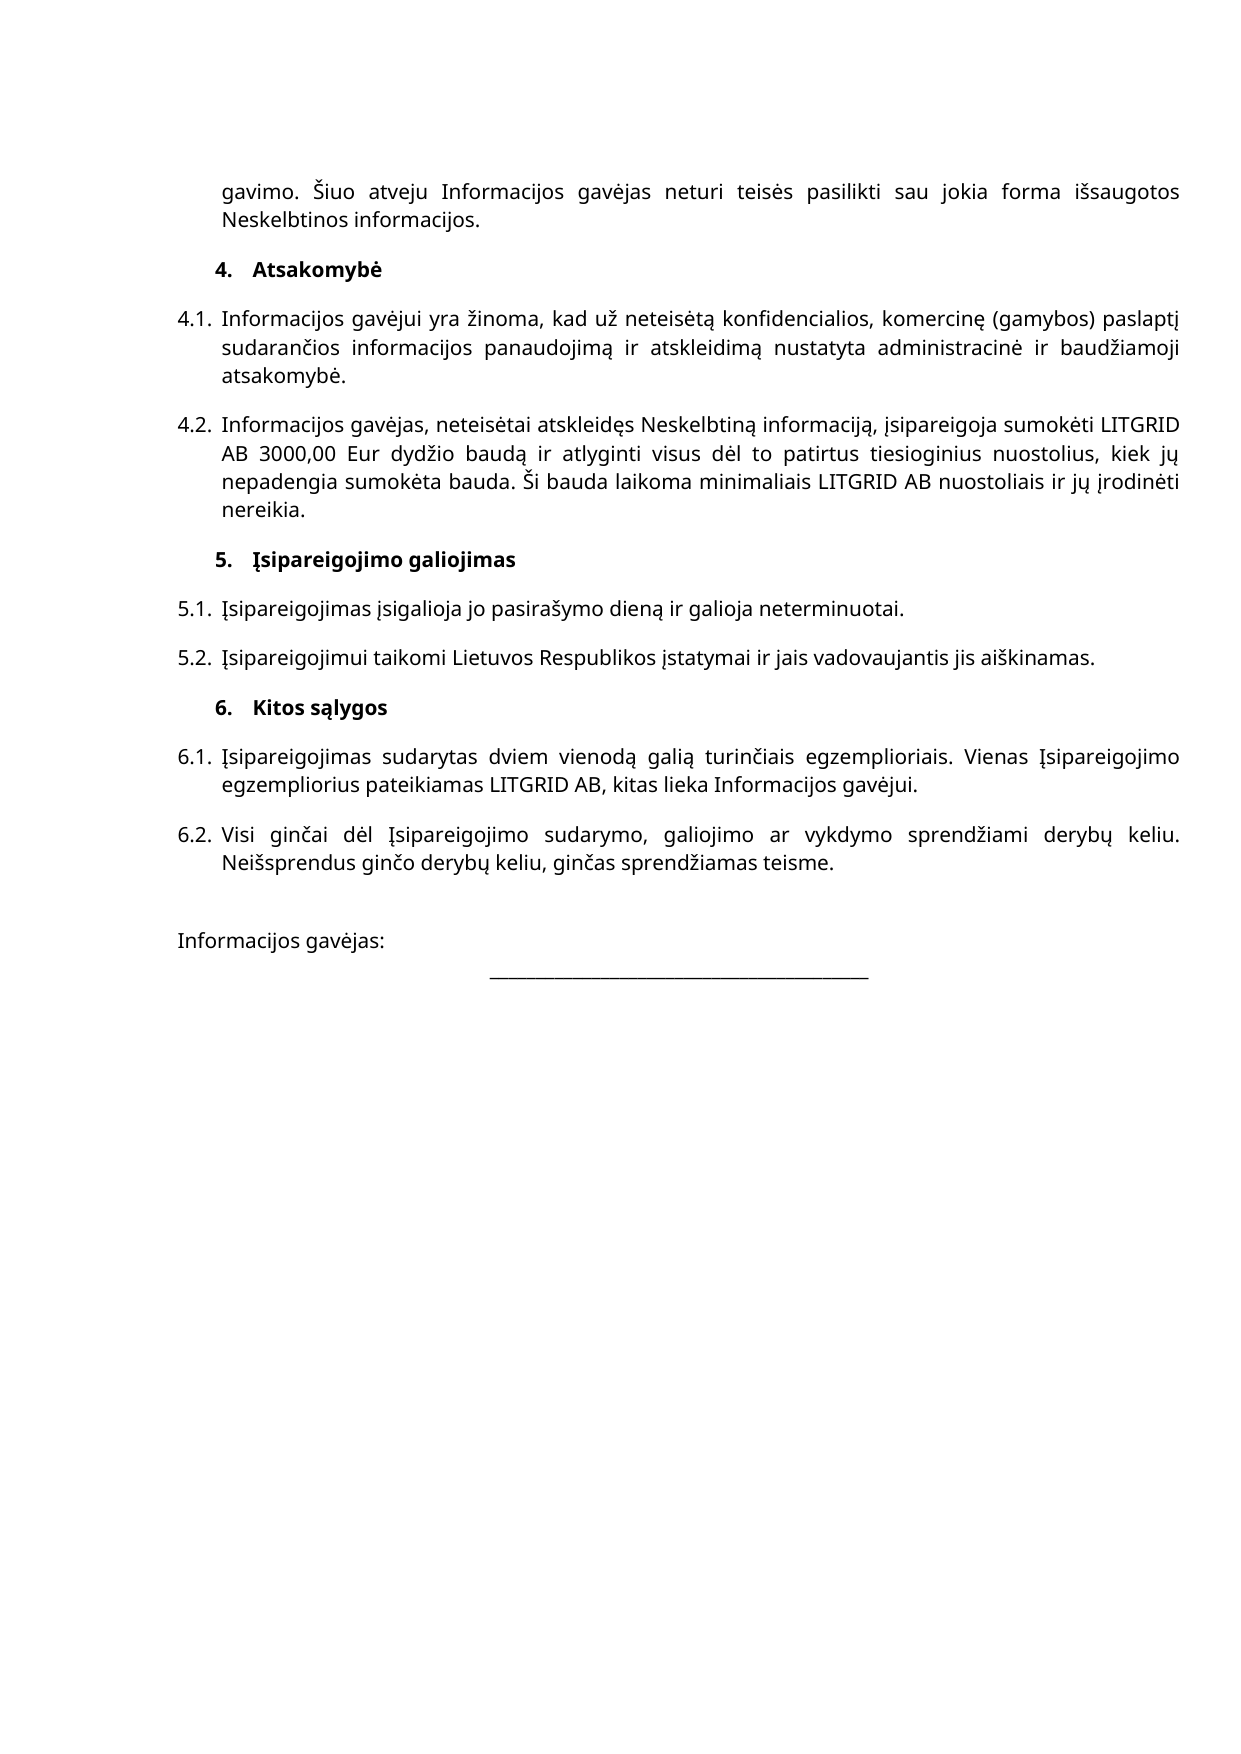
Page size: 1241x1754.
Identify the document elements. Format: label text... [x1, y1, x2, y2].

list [177, 177, 1181, 234]
list Įsipareigojimas įsigalioja jo pasirašymo dieną ir galioja neterminuotai. [177, 594, 1181, 623]
list Visi ginčai dėl Įsipareigojimo sudarymo, galiojimo ar vykdymo sprendžiami derybų keliu. Neišsprendus ginčo derybų keliu, ginčas sprendžiamas teisme. [177, 820, 1181, 877]
list Įsipareigojimui taikomi Lietuvos Respublikos įstatymai ir jais vadovaujantis jis aiškinamas. [177, 643, 1181, 672]
list Informacijos gavėjas, neteisėtai atskleidęs Neskelbtiną informaciją, įsipareigoja sumokėti LITGRID AB 3000,00 Eur dydžio baudą ir atlyginti visus dėl to patirtus tiesioginius nuostolius, kiek jų nepadengia sumokėta bauda. Ši bauda laikoma minimaliais LITGRID AB nuostoliais ir jų įrodinėti nereikia. [177, 410, 1181, 524]
list Įsipareigojimas sudarytas dviem vienodą galią turinčiais egzemplioriais. Vienas Įsipareigojimo egzempliorius pateikiamas LITGRID AB, kitas lieka Informacijos gavėjui. [177, 742, 1181, 799]
text _________________________________________ [177, 954, 1181, 983]
list Kitos sąlygos [215, 693, 1181, 721]
list Informacijos gavėjui yra žinoma, kad už neteisėtą konfidencialios, komercinę (gamybos) paslaptį sudarančios informacijos panaudojimą ir atskleidimą nustatyta administracinė ir baudžiamoji atsakomybė. [177, 304, 1181, 389]
list Įsipareigojimo galiojimas [215, 545, 1181, 573]
text Informacijos gavėjas: [177, 926, 1181, 954]
list Atsakomybė [215, 255, 1181, 283]
